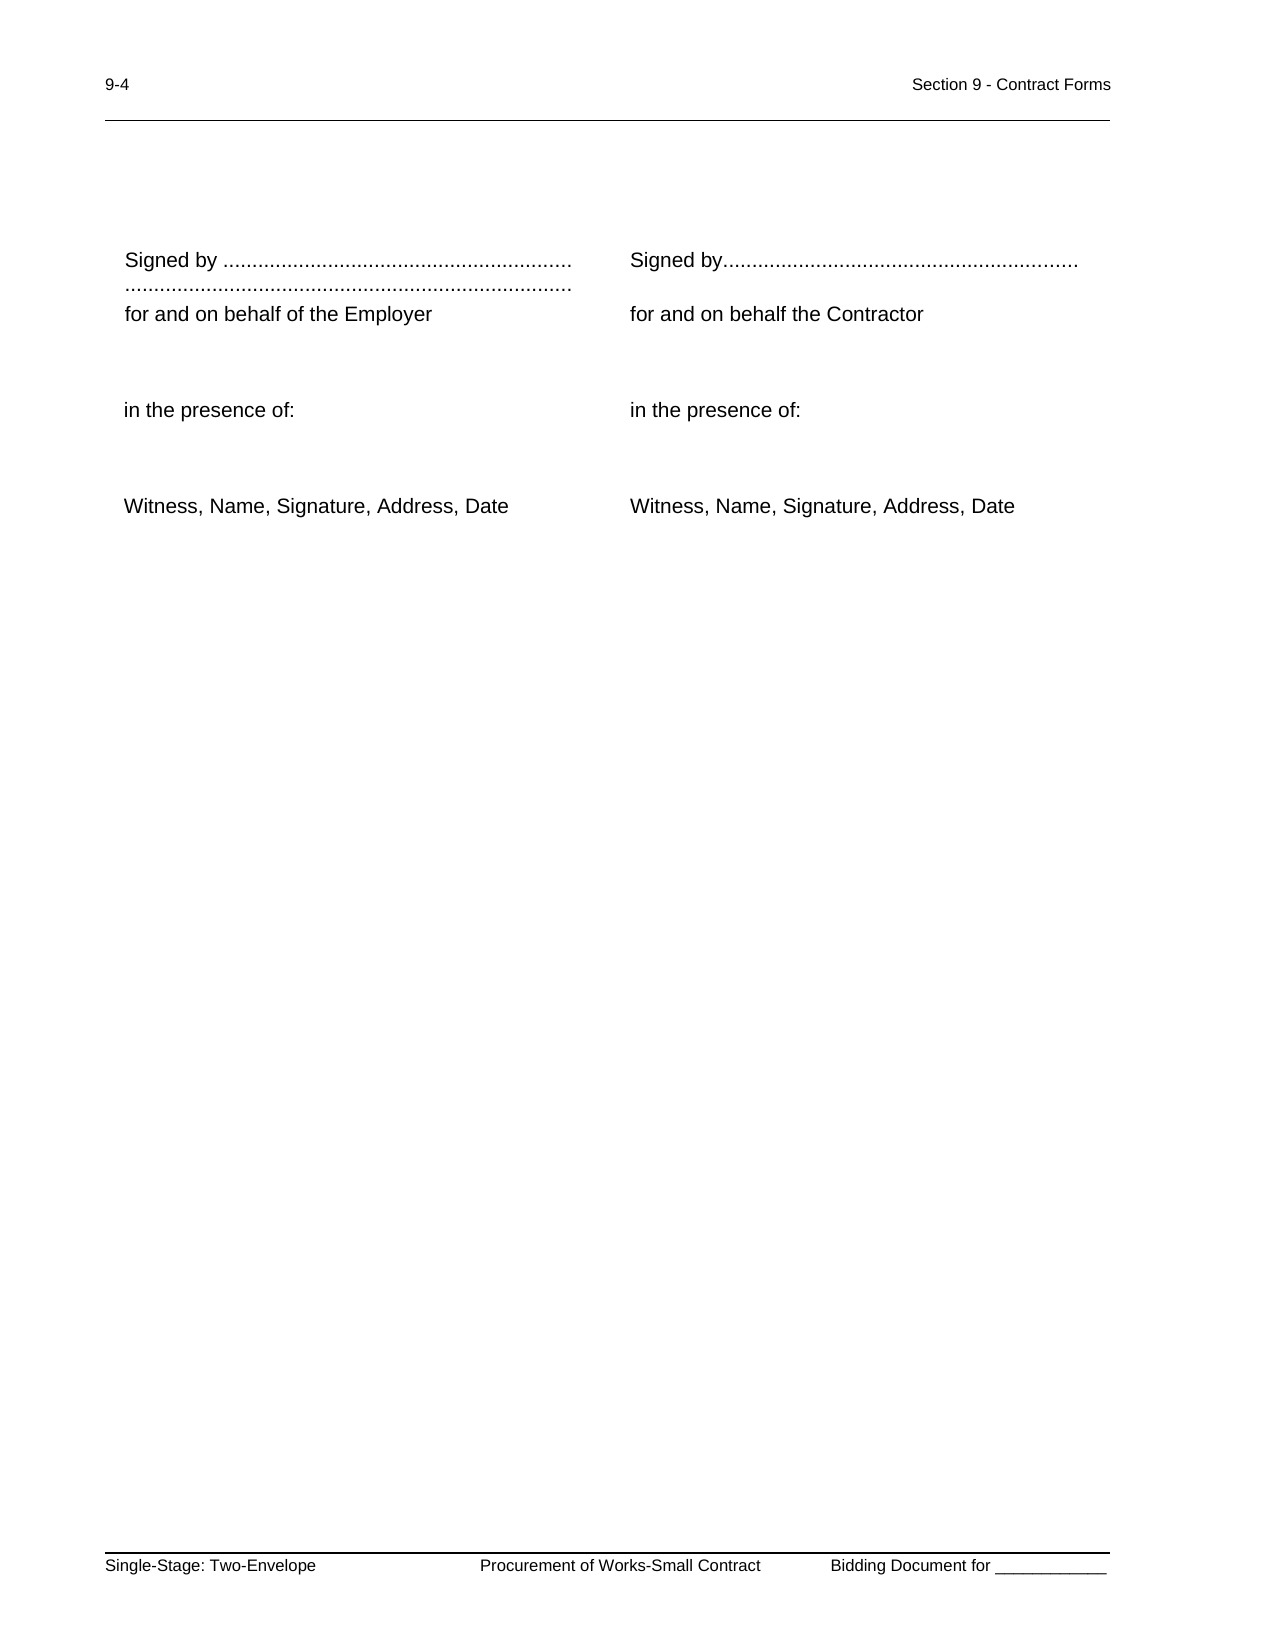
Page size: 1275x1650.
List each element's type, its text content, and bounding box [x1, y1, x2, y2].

text Signed by Signed by [124, 248, 1080, 296]
text for and on behalf of the Employer for and on behalf the Contractor [124, 302, 1080, 326]
text in the presence of: in the presence of: [124, 398, 1080, 422]
text Witness, Name, Signature, Address, Date Witness, Name, Signature, Address, Date [124, 494, 1080, 518]
